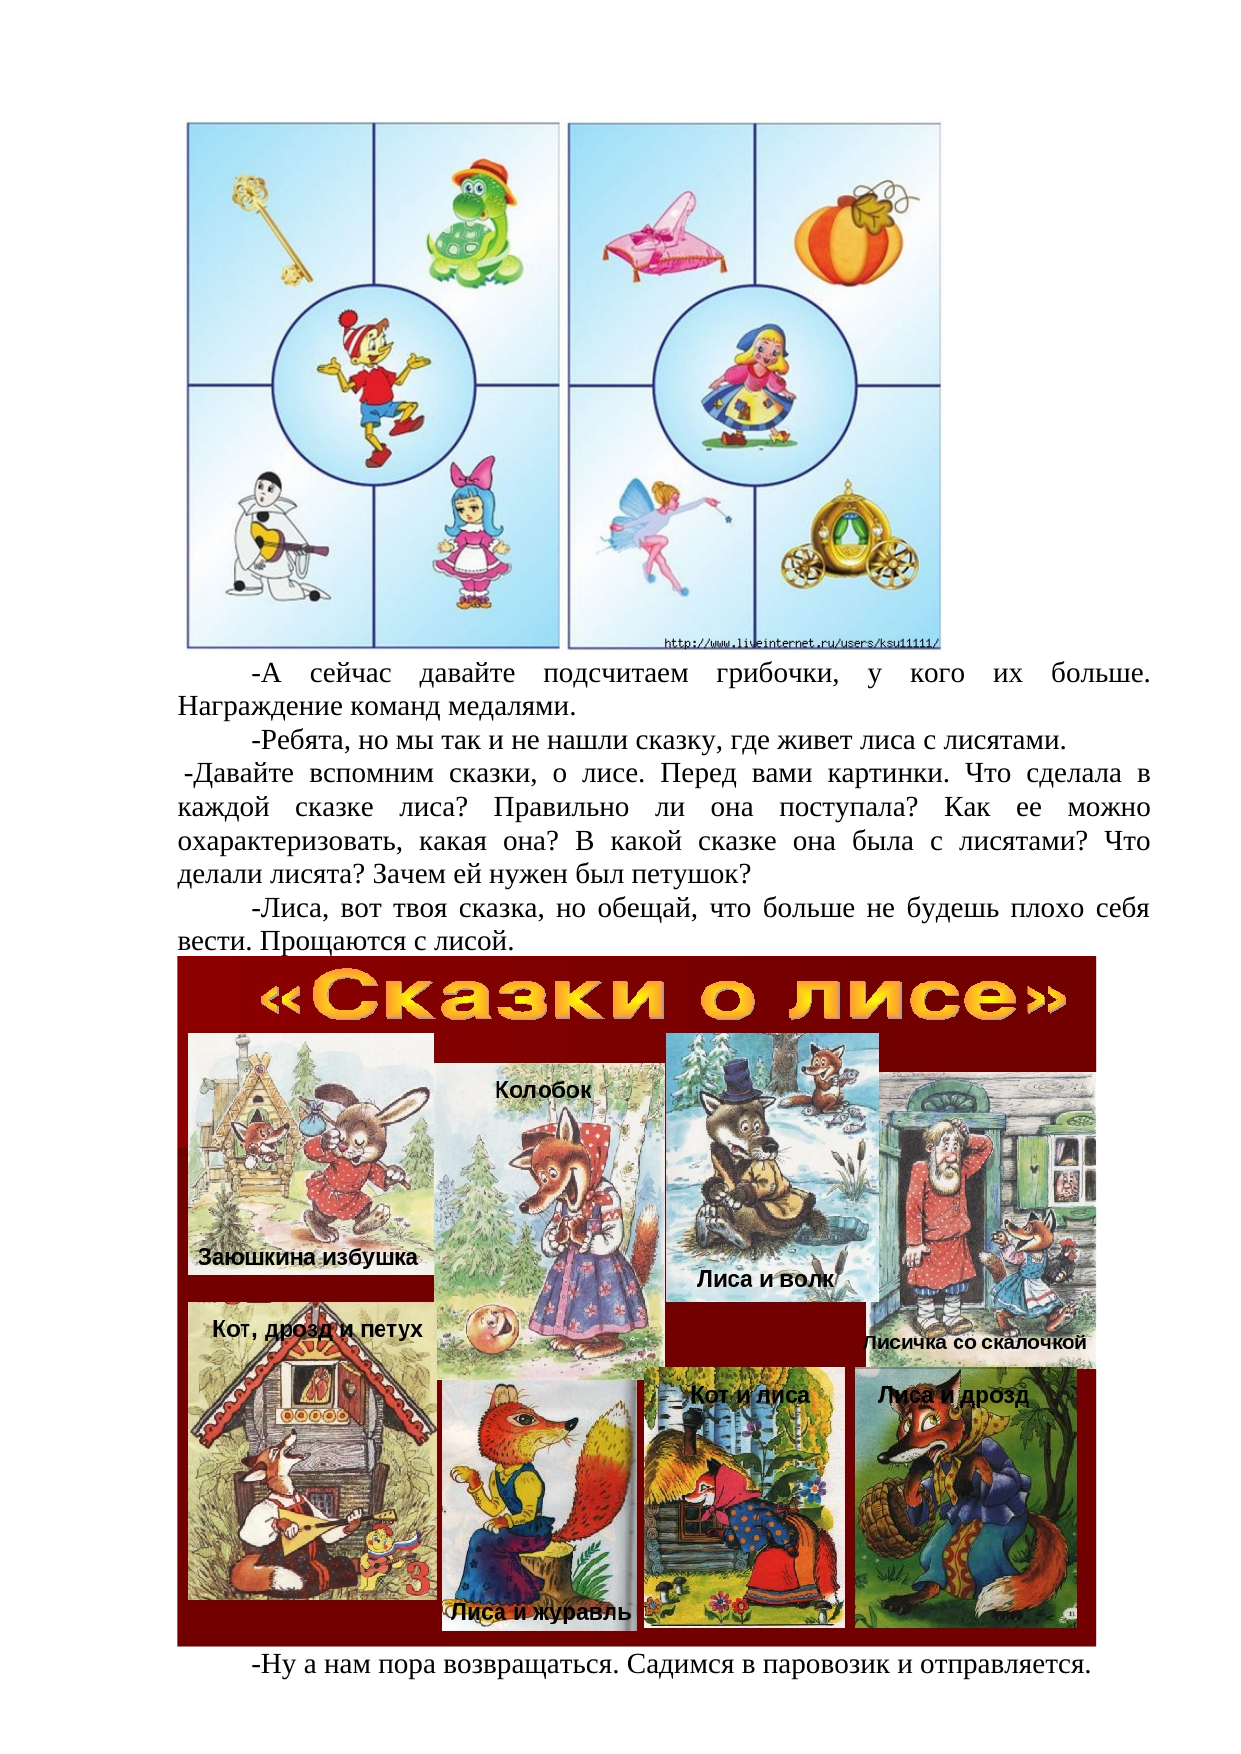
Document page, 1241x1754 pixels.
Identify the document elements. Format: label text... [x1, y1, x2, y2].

text -Лиса, вот твоя сказка, но обещай, что больше не будешь плохо себя вести. Прощаются с лисой. [177, 890, 1152, 957]
picture [183, 118, 945, 655]
text -Ну а нам пора возвращаться. Садимся в паровозик и отправляется. [177, 1646, 1152, 1680]
text -Ребята, но мы так и не нашли сказку, где живет лиса с лисятами. [177, 722, 1152, 756]
text -А сейчас давайте подсчитаем грибочки, у кого их больше. Награждение команд медалями. [177, 655, 1152, 722]
text -Давайте вспомним сказки, о лисе. Перед вами картинки. Что сделала в каждой сказке лиса? Правильно ли она поступала? Как ее можно охарактеризовать, какая она? В какой сказке она была с лисятами? Что делали лисята? Зачем ей нужен был петушок? [177, 756, 1152, 890]
picture [177, 956, 1097, 1647]
